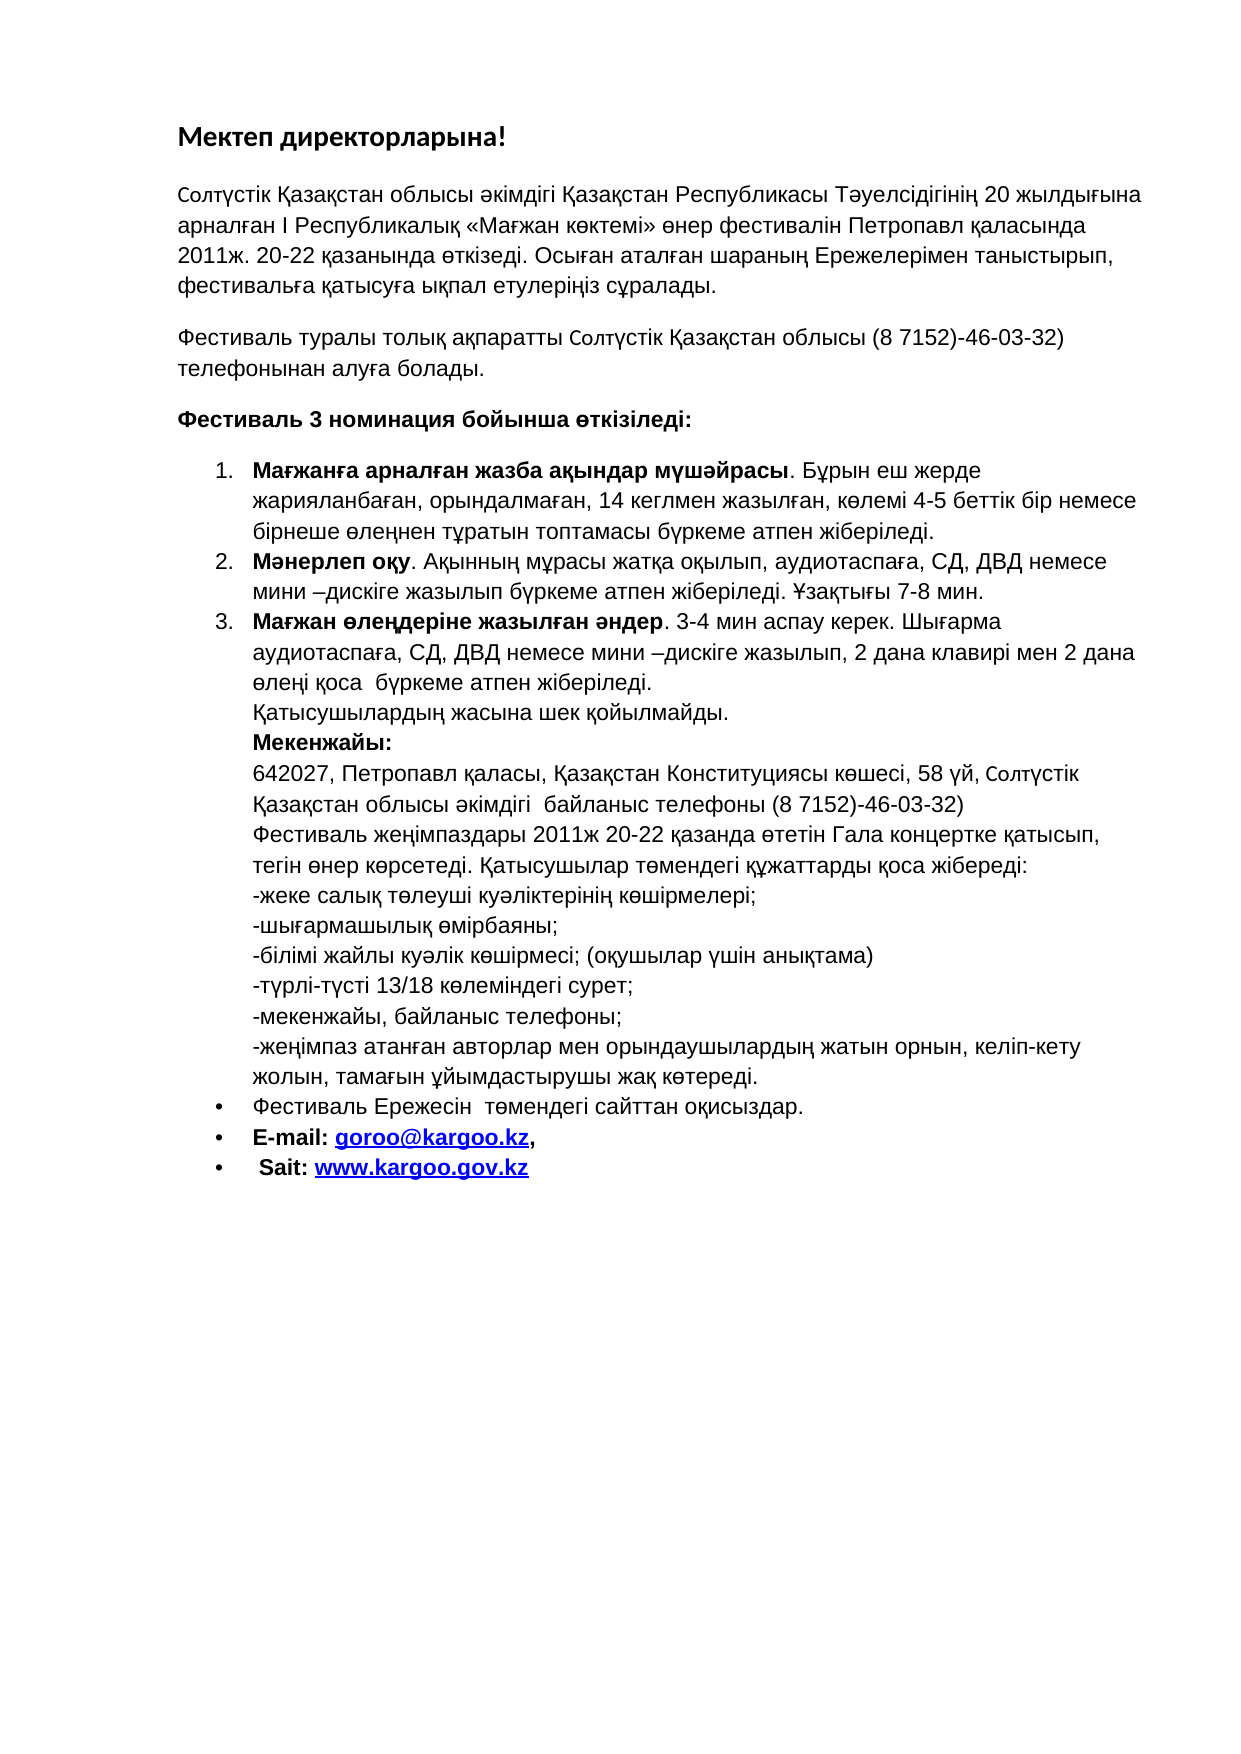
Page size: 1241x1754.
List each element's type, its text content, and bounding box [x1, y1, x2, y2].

text Фестиваль 3 номинация бойынша өткізіледі: [177, 406, 1152, 432]
list 642027, Петропавл қаласы, Қазақстан Конституциясы көшесі, 58 үй, Солтүстік Қазақстан облысы әкімдігі байланыс телефоны (8 7152)-46-03-32) [252, 759, 1152, 817]
list Фестиваль Ережесін төмендегі сайттан оқисыздар. [215, 1093, 1152, 1119]
list -түрлі-түсті 13/18 көлеміндегі сурет; [252, 972, 1152, 999]
list -білімі жайлы куәлік көшірмесі; (оқушылар үшін анықтама) [252, 942, 1152, 968]
list Sait: www.kargoo.gov.kz [215, 1154, 1152, 1180]
text Мектеп директорларына! [177, 118, 1152, 154]
list -жеңімпаз атанған авторлар мен орындаушылардың жатын орнын, келіп-кету жолын, тамағын ұйымдастырушы жақ көтереді. [252, 1033, 1152, 1089]
list Қатысушылардың жасына шек қойылмайды. [252, 699, 1152, 725]
list -жеке салық төлеуші куәліктерінің көшірмелері; [252, 882, 1152, 908]
list Мағжан өлеңдеріне жазылған әндер. 3-4 мин аспау керек. Шығарма аудиотаспаға, СД, ДВД немесе мини –дискіге жазылып, 2 дана клавирі мен 2 дана өлеңі қоса бүркеме атпен жіберіледі. [215, 608, 1152, 695]
text Солтүстік Қазақстан облысы әкімдігі Қазақстан Республикасы Тәуелсідігінің 20 жылдығына арналған І Республикалық «Мағжан көктемі» өнер фестивалін Петропавл қаласында 2011ж. 20-22 қазанында өткізеді. Осыған аталған шараның Ережелерімен таныстырып, фестивальға қатысуға ықпал етулеріңіз сұралады. [177, 180, 1152, 298]
list Фестиваль жеңімпаздары 2011ж 20-22 қазанда өтетін Гала концертке қатысып, тегін өнер көрсетеді. Қатысушылар төмендегі құжаттарды қоса жібереді: [252, 821, 1152, 878]
list E-mail: goroo@kargoo.kz, [215, 1123, 1152, 1150]
list Мекенжайы: [252, 729, 1152, 755]
list Мағжанға арналған жазба ақындар мүшәйрасы. Бұрын еш жерде жарияланбаған, орындалмаған, 14 кеглмен жазылған, көлемі 4-5 беттік бір немесе бірнеше өлеңнен тұратын топтамасы бүркеме атпен жіберіледі. [215, 457, 1152, 544]
list -мекенжайы, байланыс телефоны; [252, 1003, 1152, 1029]
text Фестиваль туралы толық ақпаратты Солтүстік Қазақстан облысы (8 7152)-46-03-32) телефонынан алуға болады. [177, 323, 1152, 381]
list -шығармашылық өмірбаяны; [252, 912, 1152, 938]
list Мәнерлеп оқу. Ақынның мұрасы жатқа оқылып, аудиотаспаға, СД, ДВД немесе мини –дискіге жазылып бүркеме атпен жіберіледі. Ұзақтығы 7-8 мин. [215, 548, 1152, 604]
